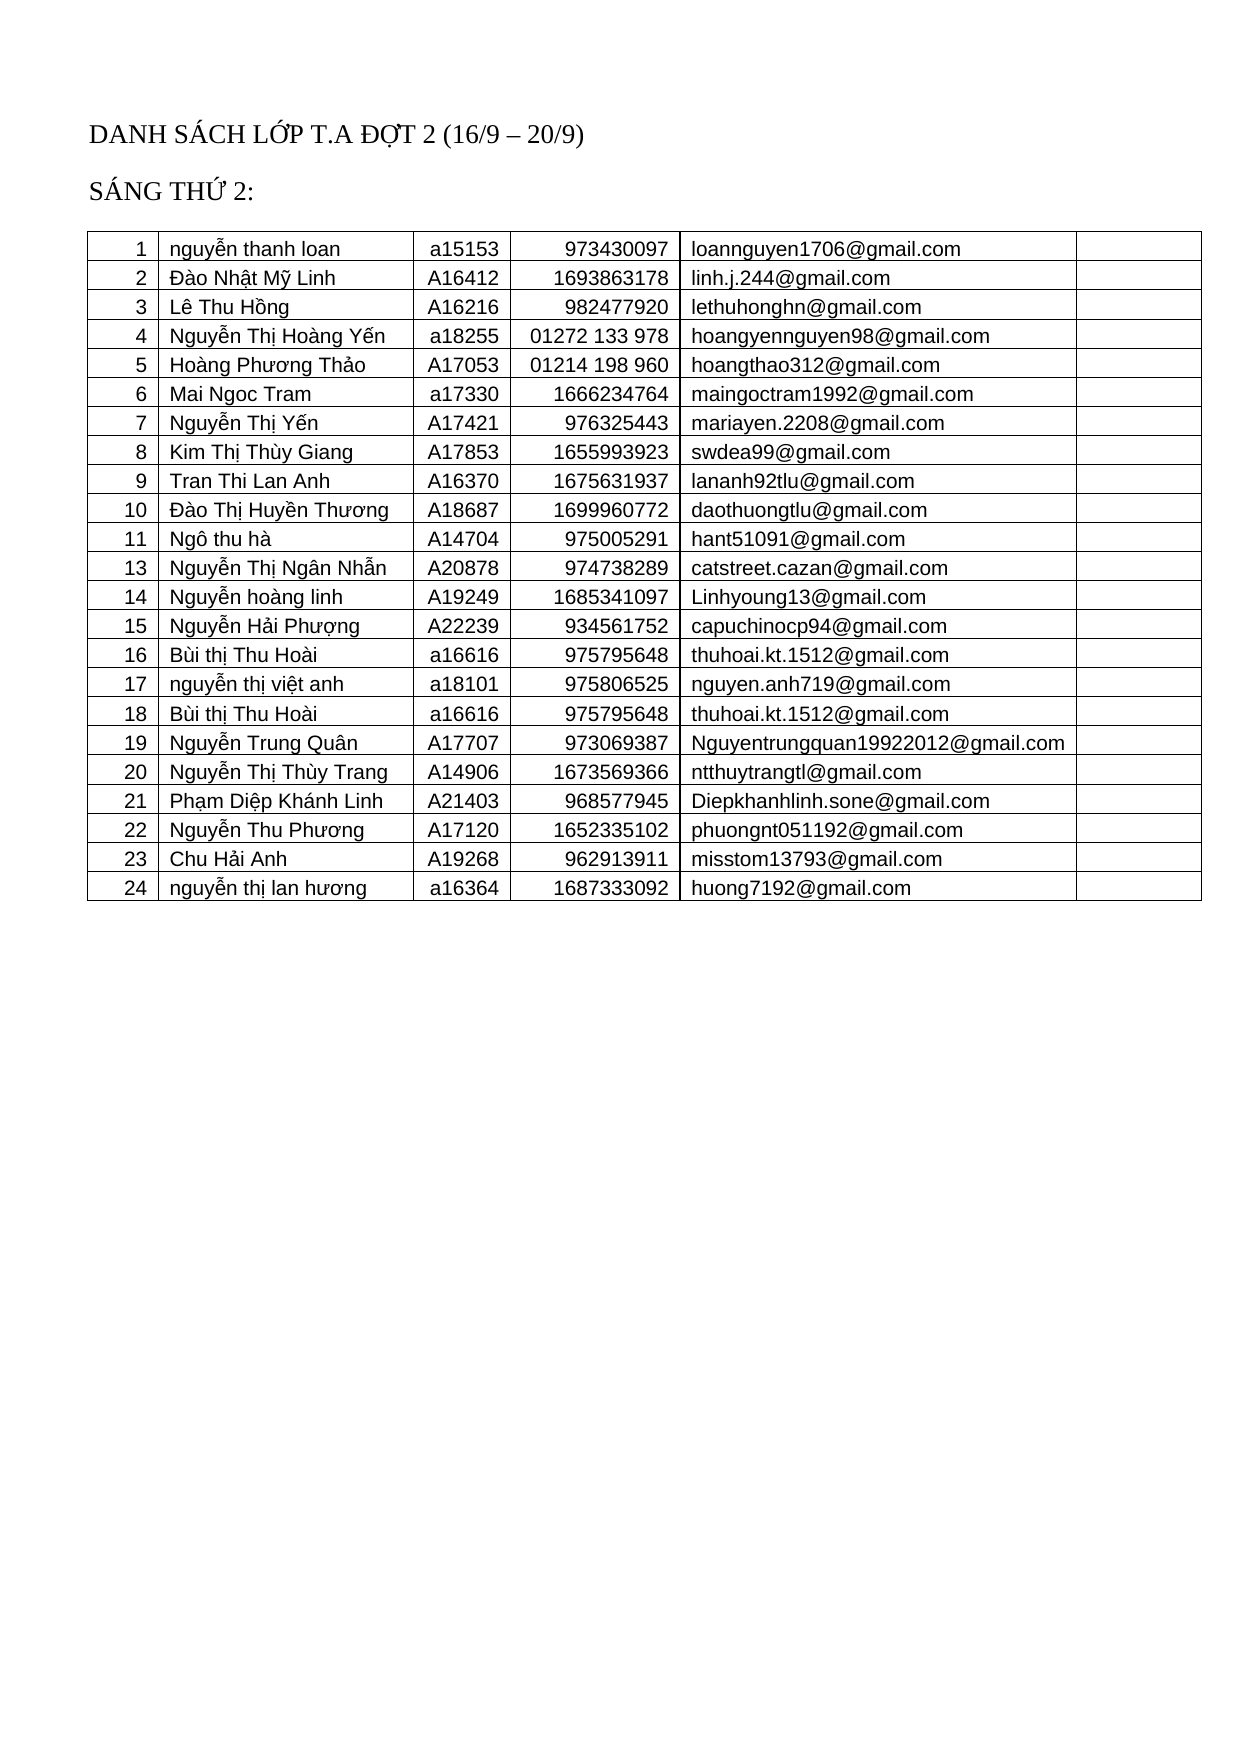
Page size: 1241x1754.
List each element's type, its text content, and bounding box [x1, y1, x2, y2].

table_cell Phạm Diệp Khánh Linh [159, 785, 413, 812]
table_cell maingoctram1992@gmail.com [681, 378, 1076, 406]
table_header 1 [88, 232, 158, 260]
table_cell 14 [88, 581, 158, 609]
table_cell Nguyễn Trung Quân [159, 726, 413, 754]
table_cell [1077, 349, 1201, 377]
table_cell 968577945 [511, 785, 679, 812]
table_cell 17 [88, 668, 158, 696]
table_cell 1685341097 [511, 581, 679, 609]
table_cell Nguyễn Thị Ngân Nhẫn [159, 552, 413, 580]
table_cell [1077, 843, 1201, 871]
table_cell A20878 [414, 552, 510, 580]
table_cell a18255 [414, 320, 510, 347]
table_cell A18687 [414, 494, 510, 522]
table_cell Hoàng Phương Thảo [159, 349, 413, 377]
table_cell 21 [88, 785, 158, 812]
table_cell Chu Hải Anh [159, 843, 413, 871]
table_cell 975005291 [511, 523, 679, 551]
table_cell [1077, 639, 1201, 667]
table_cell Diepkhanhlinh.sone@gmail.com [681, 785, 1076, 812]
table_cell a18101 [414, 668, 510, 696]
table_cell Bùi thị Thu Hoài [159, 639, 413, 667]
table_cell 6 [88, 378, 158, 406]
text DANH SÁCH LỚP T.A ĐỢT 2 (16/9 – 20/9) [89, 118, 1122, 149]
table_cell Tran Thi Lan Anh [159, 465, 413, 493]
table_cell A17421 [414, 407, 510, 435]
table_cell Đào Thị Huyền Thương [159, 494, 413, 522]
table_cell [1077, 552, 1201, 580]
table_cell [1077, 320, 1201, 347]
table_cell A16216 [414, 290, 510, 318]
table_cell Nguyễn Thu Phương [159, 814, 413, 842]
table_cell A17053 [414, 349, 510, 377]
table_cell Nguyễn Hải Phượng [159, 610, 413, 638]
table_cell 1655993923 [511, 436, 679, 464]
table_cell Nguyễn hoàng linh [159, 581, 413, 609]
table_cell Đào Nhật Mỹ Linh [159, 261, 413, 289]
table_cell lananh92tlu@gmail.com [681, 465, 1076, 493]
table_cell [1077, 378, 1201, 406]
table_cell 934561752 [511, 610, 679, 638]
text SÁNG THỨ 2: [89, 175, 1122, 206]
table_cell [1077, 407, 1201, 435]
table_cell [1077, 697, 1201, 725]
table_cell thuhoai.kt.1512@gmail.com [681, 639, 1076, 667]
table_cell 01272 133 978 [511, 320, 679, 347]
table_cell nguyễn thị việt anh [159, 668, 413, 696]
table_cell 975806525 [511, 668, 679, 696]
table_cell [1077, 668, 1201, 696]
table_cell lethuhonghn@gmail.com [681, 290, 1076, 318]
table_cell 1652335102 [511, 814, 679, 842]
table_cell Kim Thị Thùy Giang [159, 436, 413, 464]
table_cell 01214 198 960 [511, 349, 679, 377]
table_cell phuongnt051192@gmail.com [681, 814, 1076, 842]
table_cell 18 [88, 697, 158, 725]
table_cell Bùi thị Thu Hoài [159, 697, 413, 725]
table_cell [1077, 465, 1201, 493]
table_cell A17120 [414, 814, 510, 842]
table_cell 4 [88, 320, 158, 347]
table_cell [1077, 523, 1201, 551]
table_cell [1077, 872, 1201, 900]
table_cell A16370 [414, 465, 510, 493]
table_header loannguyen1706@gmail.com [681, 232, 1076, 260]
table_cell hant51091@gmail.com [681, 523, 1076, 551]
table_cell misstom13793@gmail.com [681, 843, 1076, 871]
table_cell 1666234764 [511, 378, 679, 406]
table_cell [1077, 785, 1201, 812]
table_cell 974738289 [511, 552, 679, 580]
table_cell 7 [88, 407, 158, 435]
table_cell capuchinocp94@gmail.com [681, 610, 1076, 638]
table_cell [1077, 726, 1201, 754]
table_cell 5 [88, 349, 158, 377]
table_cell [1077, 814, 1201, 842]
table_cell 15 [88, 610, 158, 638]
table_cell A19249 [414, 581, 510, 609]
table_cell [1077, 494, 1201, 522]
table_cell 1687333092 [511, 872, 679, 900]
table_cell hoangyennguyen98@gmail.com [681, 320, 1076, 347]
table_cell Nguyễn Thị Hoàng Yến [159, 320, 413, 347]
table_cell 16 [88, 639, 158, 667]
table_cell A22239 [414, 610, 510, 638]
table_cell thuhoai.kt.1512@gmail.com [681, 697, 1076, 725]
table_cell daothuongtlu@gmail.com [681, 494, 1076, 522]
table_cell 22 [88, 814, 158, 842]
table_header a15153 [414, 232, 510, 260]
table_cell linh.j.244@gmail.com [681, 261, 1076, 289]
table_cell huong7192@gmail.com [681, 872, 1076, 900]
table_cell 2 [88, 261, 158, 289]
table_header nguyễn thanh loan [159, 232, 413, 260]
table_header [1077, 232, 1201, 260]
table_cell Linhyoung13@gmail.com [681, 581, 1076, 609]
table_cell 23 [88, 843, 158, 871]
table_header 973430097 [511, 232, 679, 260]
table_cell mariayen.2208@gmail.com [681, 407, 1076, 435]
table_cell A19268 [414, 843, 510, 871]
table_cell a16616 [414, 697, 510, 725]
table_cell 9 [88, 465, 158, 493]
table_cell 1675631937 [511, 465, 679, 493]
table_cell Lê Thu Hồng [159, 290, 413, 318]
table_cell 1673569366 [511, 755, 679, 783]
table_cell A17707 [414, 726, 510, 754]
table_cell 962913911 [511, 843, 679, 871]
table_cell A14906 [414, 755, 510, 783]
table_cell 982477920 [511, 290, 679, 318]
table_cell hoangthao312@gmail.com [681, 349, 1076, 377]
table_cell [1077, 581, 1201, 609]
table_cell a16616 [414, 639, 510, 667]
table_cell 8 [88, 436, 158, 464]
table_cell A21403 [414, 785, 510, 812]
table_cell A17853 [414, 436, 510, 464]
table_cell ntthuytrangtl@gmail.com [681, 755, 1076, 783]
table_cell 24 [88, 872, 158, 900]
table_cell 976325443 [511, 407, 679, 435]
table_cell nguyen.anh719@gmail.com [681, 668, 1076, 696]
table_cell Nguyễn Thị Thùy Trang [159, 755, 413, 783]
table_cell [1077, 755, 1201, 783]
table_cell A14704 [414, 523, 510, 551]
table_cell 10 [88, 494, 158, 522]
table_cell 13 [88, 552, 158, 580]
table_cell Ngô thu hà [159, 523, 413, 551]
table_cell 975795648 [511, 639, 679, 667]
table_cell 973069387 [511, 726, 679, 754]
table_cell Nguyễn Thị Yến [159, 407, 413, 435]
table_cell A16412 [414, 261, 510, 289]
table_cell a16364 [414, 872, 510, 900]
table_cell [1077, 261, 1201, 289]
table_cell 19 [88, 726, 158, 754]
table_cell nguyễn thị lan hương [159, 872, 413, 900]
table_cell 1693863178 [511, 261, 679, 289]
table_cell [1077, 436, 1201, 464]
table_cell [1077, 610, 1201, 638]
table_cell catstreet.cazan@gmail.com [681, 552, 1076, 580]
table_cell 11 [88, 523, 158, 551]
table_cell [1077, 290, 1201, 318]
table_cell 1699960772 [511, 494, 679, 522]
table_cell Mai Ngoc Tram [159, 378, 413, 406]
table_cell 3 [88, 290, 158, 318]
table_cell Nguyentrungquan19922012@gmail.com [681, 726, 1076, 754]
table_cell swdea99@gmail.com [681, 436, 1076, 464]
table_cell 975795648 [511, 697, 679, 725]
table_cell 20 [88, 755, 158, 783]
table_cell a17330 [414, 378, 510, 406]
